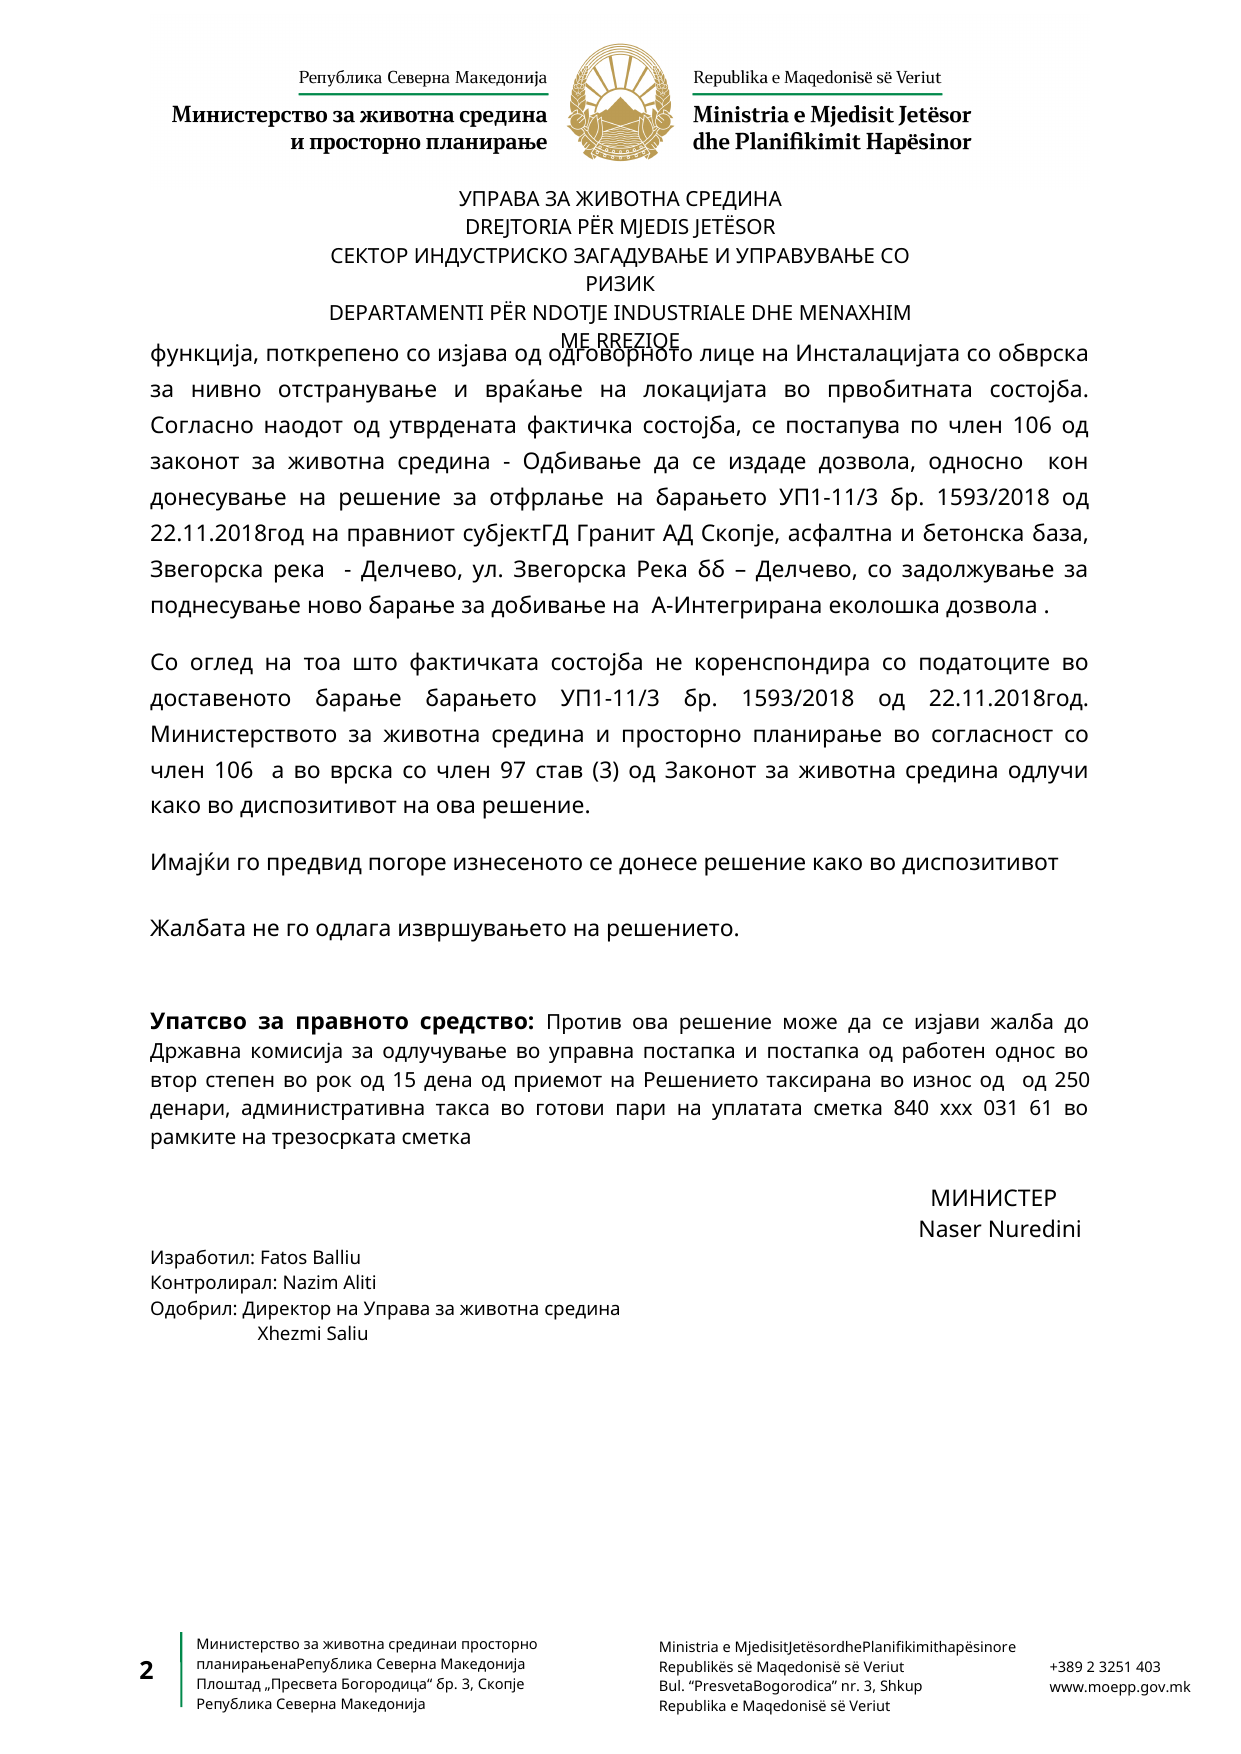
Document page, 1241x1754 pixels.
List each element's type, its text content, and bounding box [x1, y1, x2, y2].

picture [150, 14, 1091, 190]
text Контролирал: Nazim Aliti [150, 1269, 1090, 1295]
text Имајќи го предвид погоре изнесеното се донесе решение како во диспозитивот [150, 846, 1090, 877]
text МИНИСТЕР [150, 1182, 1090, 1213]
text Упатсво за правното средство: Против ова решение може да се изјави жалба до Државна комисија за одлучување во управна постапка и постапка од работен однос во втор степен во рок од 15 дена од приемот на Решението таксирана во износ од од 250 денари, административна такса во готови пари на уплатата сметка 840 ххх 031 61 во рамките на трезосрката сметка [150, 1005, 1090, 1150]
text Со оглед на тоа што фактичката состојба не коренспондира со податоците во доставеното барање барањето УП1-11/3 бр. 1593/2018 од 22.11.2018год. Министерството за животна средина и просторно планирање во согласност со член 106 а во врска со член 97 став (3) од Законот за животна средина одлучи како во диспозитивот на ова решение. [150, 646, 1090, 821]
text Жалбата не го одлага извршувањето на решението. [150, 912, 1090, 943]
text Naser Nuredini [150, 1213, 1090, 1244]
text Одобрил: Директор на Управа за животна средина [150, 1295, 1090, 1321]
text Изработил: Fatos Balliu [150, 1244, 1090, 1269]
text Xhezmi Saliu [150, 1321, 1090, 1346]
text функција, поткрепено со изјава од одговорното лице на Инсталацијата со обврска за нивно отстранување и враќање на локацијата во првобитната состојба. Согласно наодот од утврдената фактичка состојба, се постапува по член 106 од законот за животна средина - Одбивање да се издаде дозвола, односно кон донесување на решение за отфрлање на барањето УП1-11/3 бр. 1593/2018 од 22.11.2018год на правниот субјектГД Гранит АД Скопје, асфалтна и бетонска база, Звегорска река - Делчево, ул. Звегорска Река бб – Делчево, со задолжување за поднесување ново барање за добивање на А-Интегрирана еколошка дозвола . [150, 337, 1090, 620]
